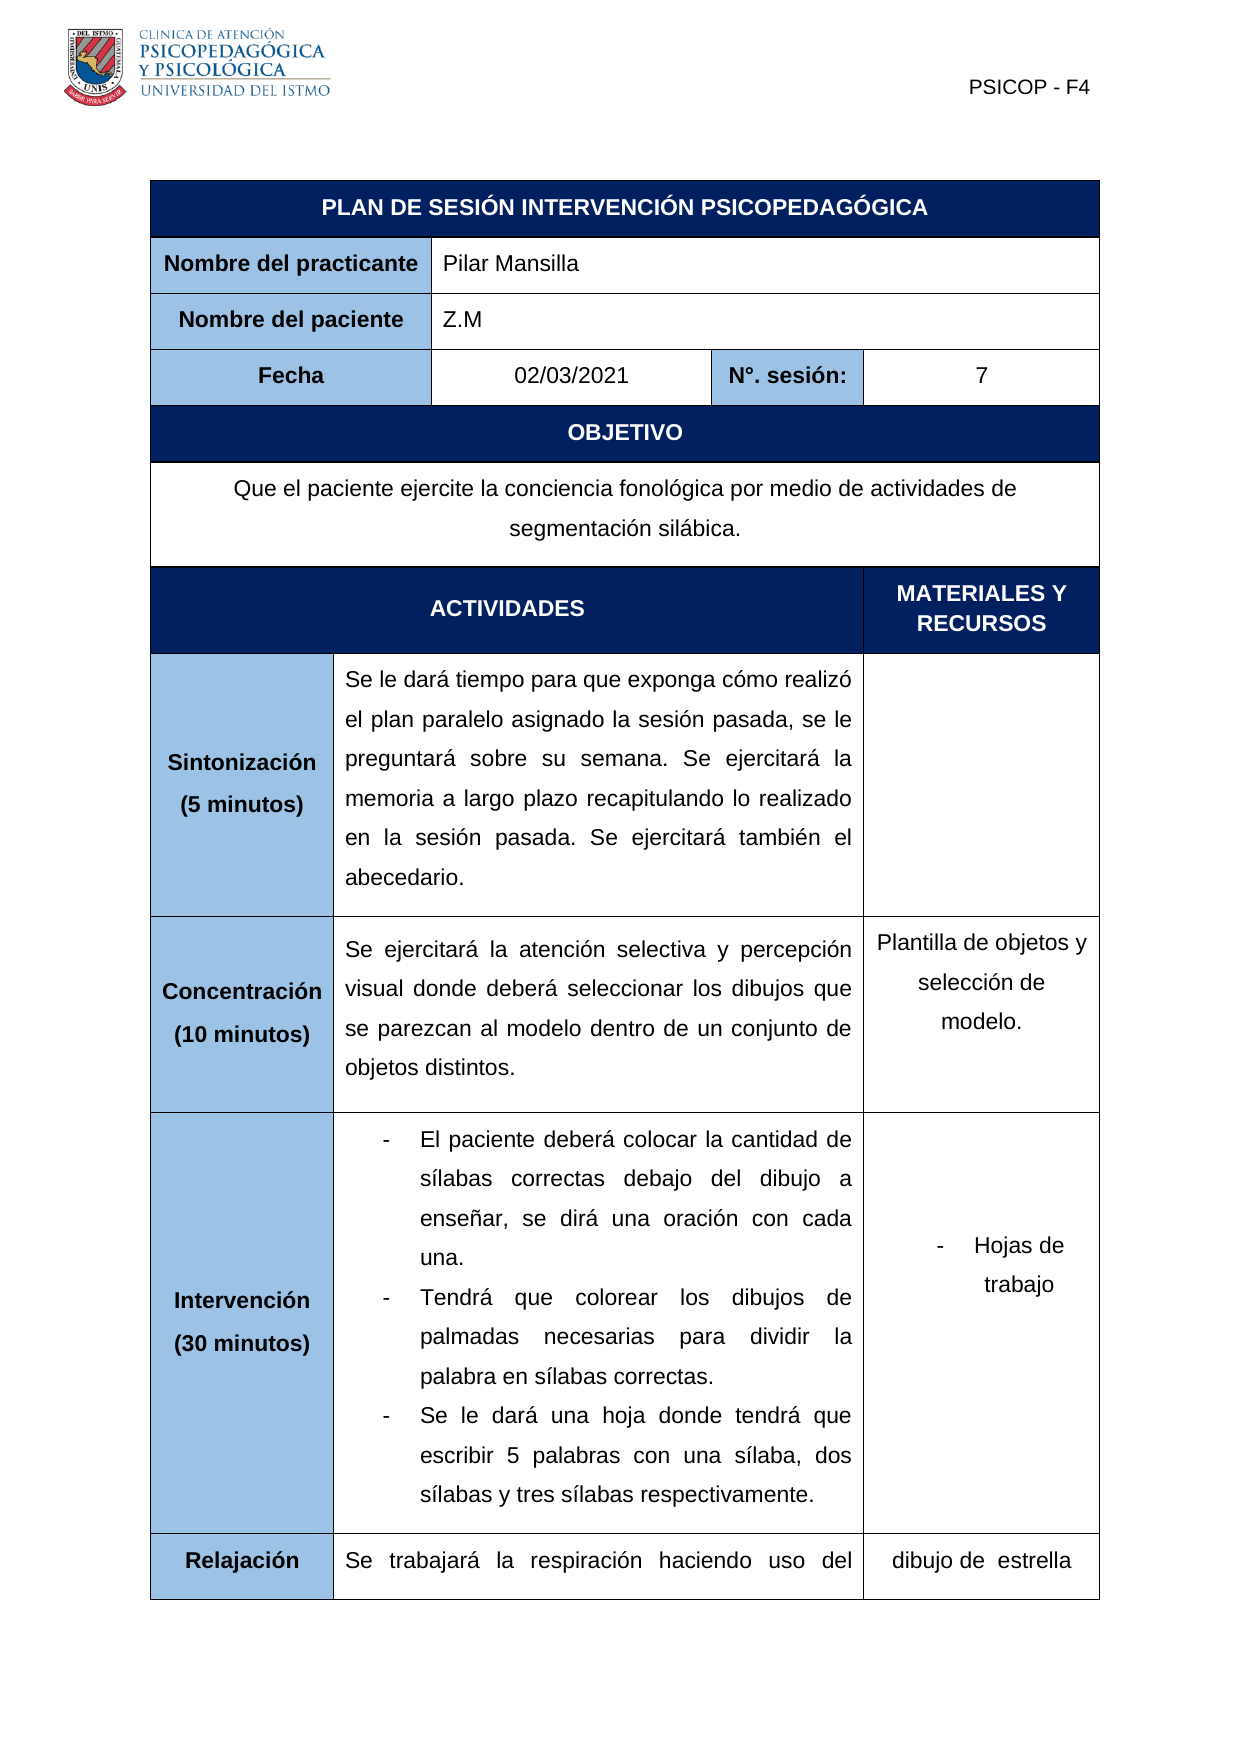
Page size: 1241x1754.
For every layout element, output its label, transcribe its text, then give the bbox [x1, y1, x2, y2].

table_cell Que el paciente ejercite la conciencia fonológica por medio de actividades de segmentación silábica. [151, 463, 1099, 566]
table_cell Pilar Mansilla [432, 238, 1099, 293]
table_cell MATERIALES Y RECURSOS [864, 568, 1099, 653]
table_cell Z.M [432, 294, 1099, 349]
picture [12, 0, 392, 141]
table_cell Fecha [151, 350, 431, 405]
table_cell dibujo de estrella [864, 1534, 1099, 1599]
table_cell ACTIVIDADES [151, 568, 863, 653]
table_cell Hojas de trabajo [864, 1113, 1099, 1533]
table_cell Intervención (30 minutos) [151, 1113, 333, 1533]
table_cell N°. sesión: [712, 350, 863, 405]
table_cell 02/03/2021 [432, 350, 711, 405]
table_cell 7 [864, 350, 1099, 405]
table_cell Se le dará tiempo para que exponga cómo realizó el plan paralelo asignado la sesión pasada, se le preguntará sobre su semana. Se ejercitará la memoria a largo plazo recapitulando lo realizado en la sesión pasada. Se ejercitará también el abecedario. [334, 654, 863, 916]
table_cell Sintonización (5 minutos) [151, 654, 333, 916]
table_cell [864, 654, 1099, 916]
table_cell Nombre del paciente [151, 294, 431, 349]
table_cell El paciente deberá colocar la cantidad de sílabas correctas debajo del dibujo a enseñar, se dirá una oración con cada una. Tendrá que colorear los dibujos de palmadas necesarias para dividir la palabra en sílabas correctas. Se le dará una hoja donde tendrá que escribir 5 palabras con una sílaba, dos sílabas y tres sílabas respectivamente. [334, 1113, 863, 1533]
table_cell OBJETIVO [151, 406, 1099, 461]
table_cell Plantilla de objetos y selección de modelo. [864, 917, 1099, 1112]
table_cell Concentración (10 minutos) [151, 917, 333, 1112]
table_cell Se ejercitará la atención selectiva y percepción visual donde deberá seleccionar los dibujos que se parezcan al modelo dentro de un conjunto de objetos distintos. [334, 917, 863, 1112]
table_cell Nombre del practicante [151, 238, 431, 293]
table_cell Relajación (5 minutos) [151, 1534, 333, 1599]
table_header PLAN DE SESIÓN INTERVENCIÓN PSICOPEDAGÓGICA [151, 181, 1099, 236]
